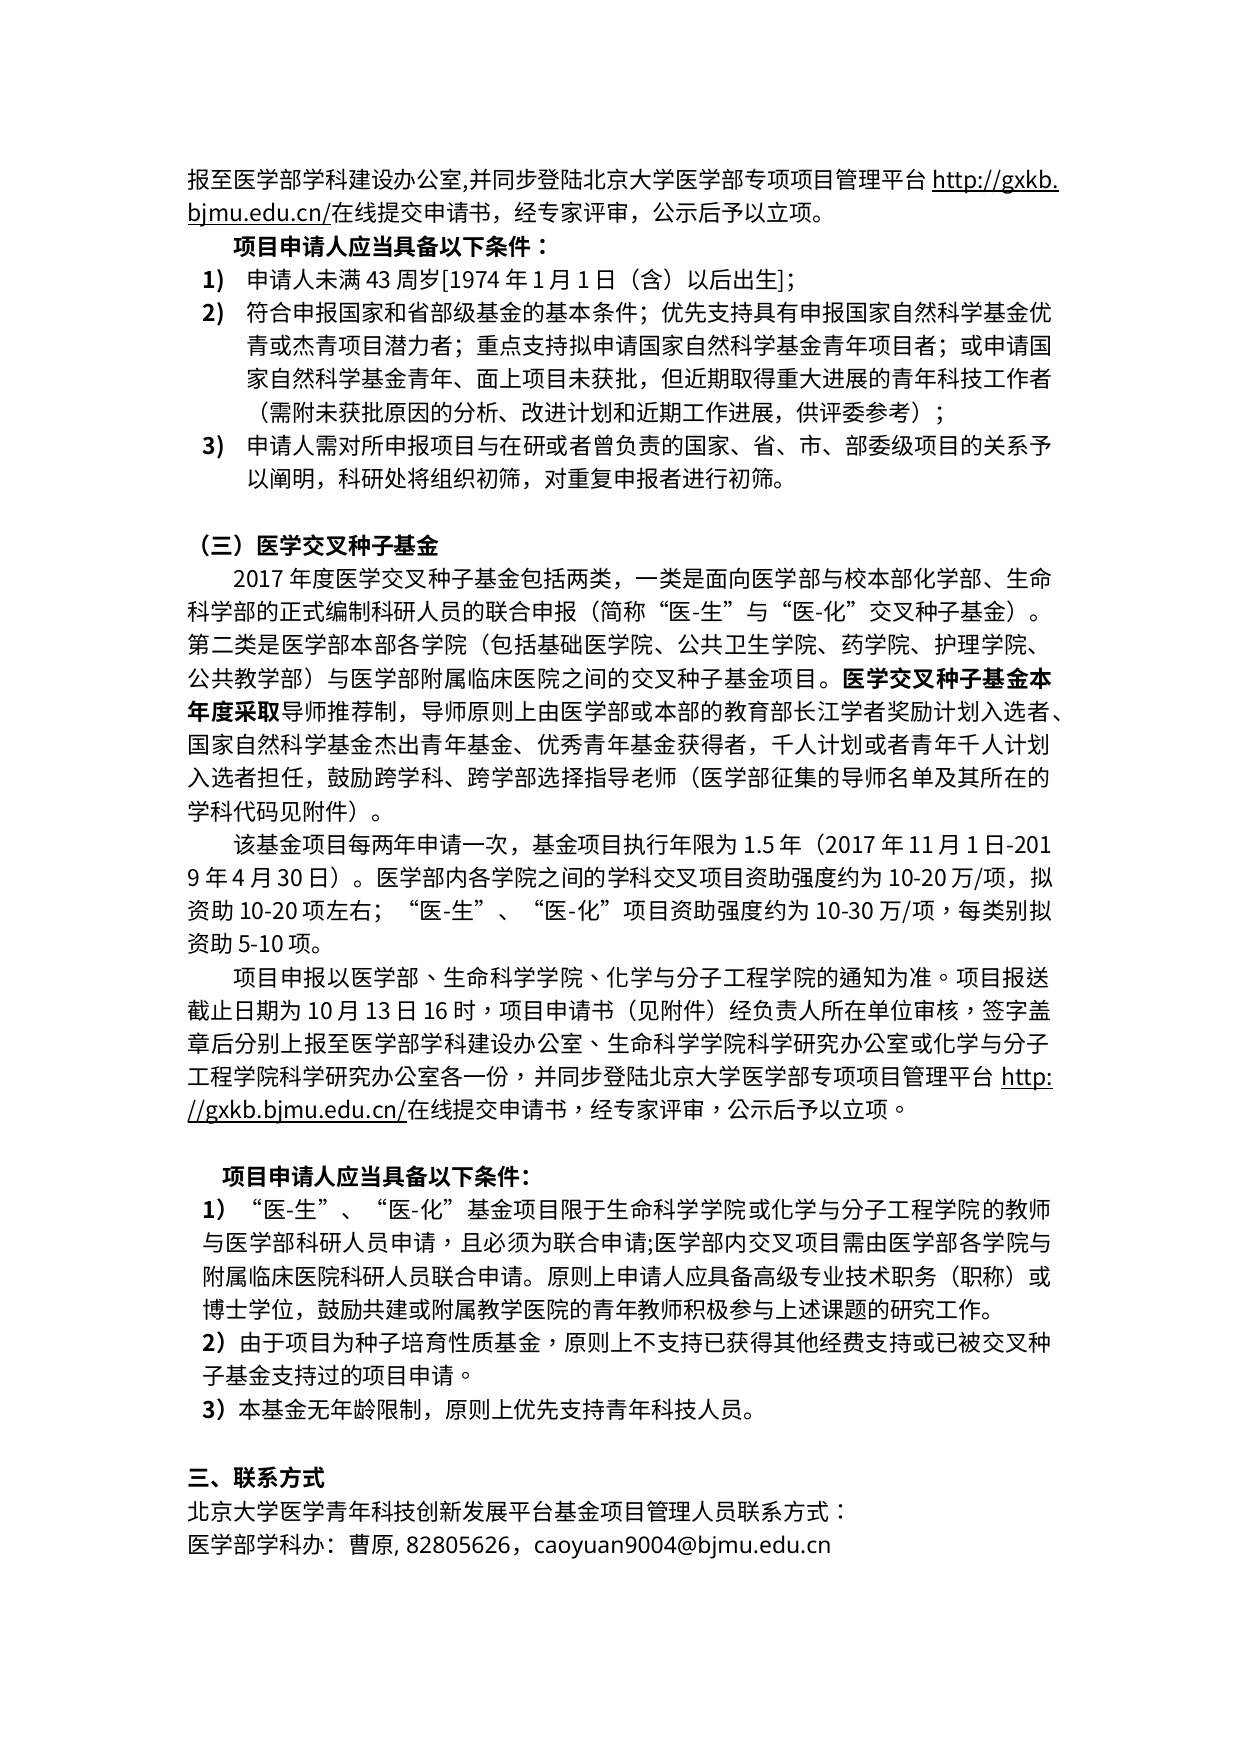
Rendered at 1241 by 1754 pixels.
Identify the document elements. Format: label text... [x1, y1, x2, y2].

list 申请人需对所申报项目与在研或者曾负责的国家、省、市、部委级项目的关系予以阐明，科研处将组织初筛，对重复申报者进行初筛。 [202, 428, 1053, 494]
list 符合申报国家和省部级基金的基本条件；优先支持具有申报国家自然科学基金优青或杰青项目潜力者；重点支持拟申请国家自然科学基金青年项目者；或申请国家自然科学基金青年、面上项目未获批，但近期取得重大进展的青年科技工作者（需附未获批原因的分析、改进计划和近期工作进展，供评委参考）； [202, 295, 1053, 428]
text 项目申请人应当具备以下条件： [187, 1159, 1053, 1192]
text 三、联系方式 [187, 1460, 1053, 1493]
list 3）本基金无年龄限制，原则上优先支持青年科技人员。 [202, 1391, 1053, 1425]
text 医学部学科办：曹原, 82805626，caoyuan9004@bjmu.edu.cn [187, 1527, 1038, 1560]
text 1）“医-生”、“医-化”基金项目限于生命科学学院或化学与分子工程学院的教师与医学部科研人员申请，且必须为联合申请;医学部内交叉项目需由医学部各学院与附属临床医院科研人员联合申请。原则上申请人应具备高级专业技术职务（职称）或博士学位，鼓励共建或附属教学医院的青年教师积极参与上述课题的研究工作。 [202, 1192, 1053, 1325]
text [187, 162, 1053, 228]
text （三）医学交叉种子基金 [187, 527, 1053, 561]
text 北京大学医学青年科技创新发展平台基金项目管理人员联系方式： [187, 1493, 1053, 1527]
text 该基金项目每两年申请一次，基金项目执行年限为1.5年（2017年11月1日-2019年4月30日）。医学部内各学院之间的学科交叉项目资助强度约为10-20万/项，拟资助10-20项左右；“医-生”、“医-化”项目资助强度约为10-30万/项，每类别拟资助5-10项。 [187, 827, 1053, 959]
text 项目申请人应当具备以下条件： [187, 228, 1053, 262]
text 项目申报以医学部、生命科学学院、化学与分子工程学院的通知为准。项目报送截止日期为10月13日16时，项目申请书（见附件）经负责人所在单位审核，签字盖章后分别上报至医学部学科建设办公室、生命科学学院科学研究办公室或化学与分子工程学院科学研究办公室各一份，并同步登陆北京大学医学部专项项目管理平台http://gxkb.bjmu.edu.cn/在线提交申请书，经专家评审，公示后予以立项。 [187, 959, 1053, 1126]
list 2）由于项目为种子培育性质基金，原则上不支持已获得其他经费支持或已被交叉种子基金支持过的项目申请。 [202, 1325, 1053, 1391]
list 申请人未满43周岁[1974年1月1日（含）以后出生]； [202, 262, 1053, 295]
text 2017年度医学交叉种子基金包括两类，一类是面向医学部与校本部化学部、生命科学部的正式编制科研人员的联合申报（简称“医-生”与“医-化”交叉种子基金）。第二类是医学部本部各学院（包括基础医学院、公共卫生学院、药学院、护理学院、公共教学部）与医学部附属临床医院之间的交叉种子基金项目。医学交叉种子基金本年度采取导师推荐制，导师原则上由医学部或本部的教育部长江学者奖励计划入选者、国家自然科学基金杰出青年基金、优秀青年基金获得者，千人计划或者青年千人计划入选者担任，鼓励跨学科、跨学部选择指导老师（医学部征集的导师名单及其所在的学科代码见附件）。 [187, 561, 1053, 827]
